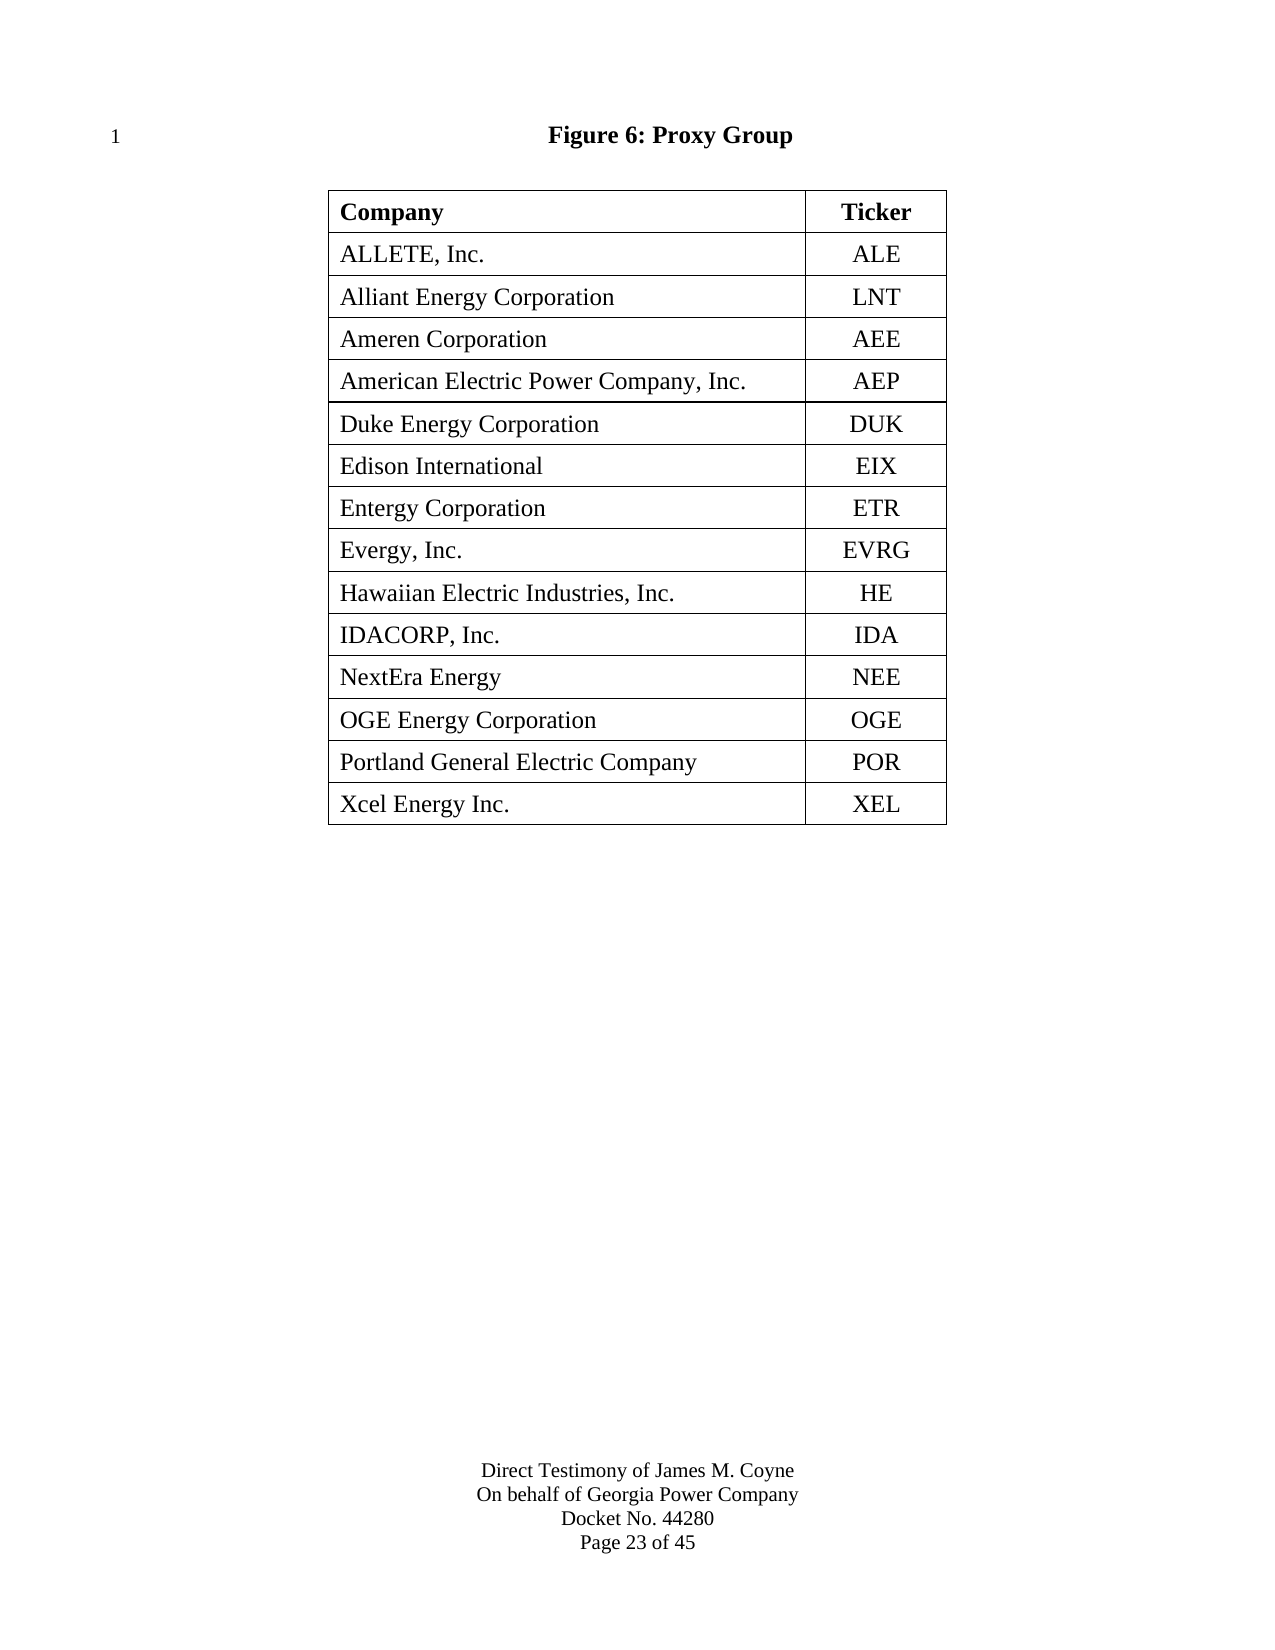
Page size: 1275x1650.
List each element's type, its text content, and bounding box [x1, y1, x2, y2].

table_cell Entergy Corporation [329, 487, 805, 528]
table_cell EVRG [806, 529, 946, 571]
table_cell OGE [806, 699, 946, 740]
table_cell American Electric Power Company, Inc. [329, 360, 805, 401]
table_cell ETR [806, 487, 946, 528]
text Figure 6: Proxy Group [216, 120, 1125, 149]
table_cell Ameren Corporation [329, 318, 805, 359]
table_cell Edison International [329, 445, 805, 486]
table_cell Xcel Energy Inc. [329, 783, 805, 824]
table_cell Portland General Electric Company [329, 741, 805, 782]
table_cell Duke Energy Corporation [329, 403, 805, 444]
table_cell DUK [806, 403, 946, 444]
table_cell LNT [806, 276, 946, 317]
table_cell HE [806, 572, 946, 613]
table_cell NextEra Energy [329, 656, 805, 697]
table_cell ALE [806, 233, 946, 274]
table_cell IDA [806, 614, 946, 655]
table_cell EIX [806, 445, 946, 486]
table_cell NEE [806, 656, 946, 697]
table_cell Hawaiian Electric Industries, Inc. [329, 572, 805, 613]
table_header Company [329, 191, 805, 232]
table_cell IDACORP, Inc. [329, 614, 805, 655]
table_cell AEP [806, 360, 946, 401]
table_cell XEL [806, 783, 946, 824]
table_cell OGE Energy Corporation [329, 699, 805, 740]
table_cell POR [806, 741, 946, 782]
table_cell Evergy, Inc. [329, 529, 805, 571]
table_cell Alliant Energy Corporation [329, 276, 805, 317]
table_cell ALLETE, Inc. [329, 233, 805, 274]
table_cell AEE [806, 318, 946, 359]
table_header Ticker [806, 191, 946, 232]
